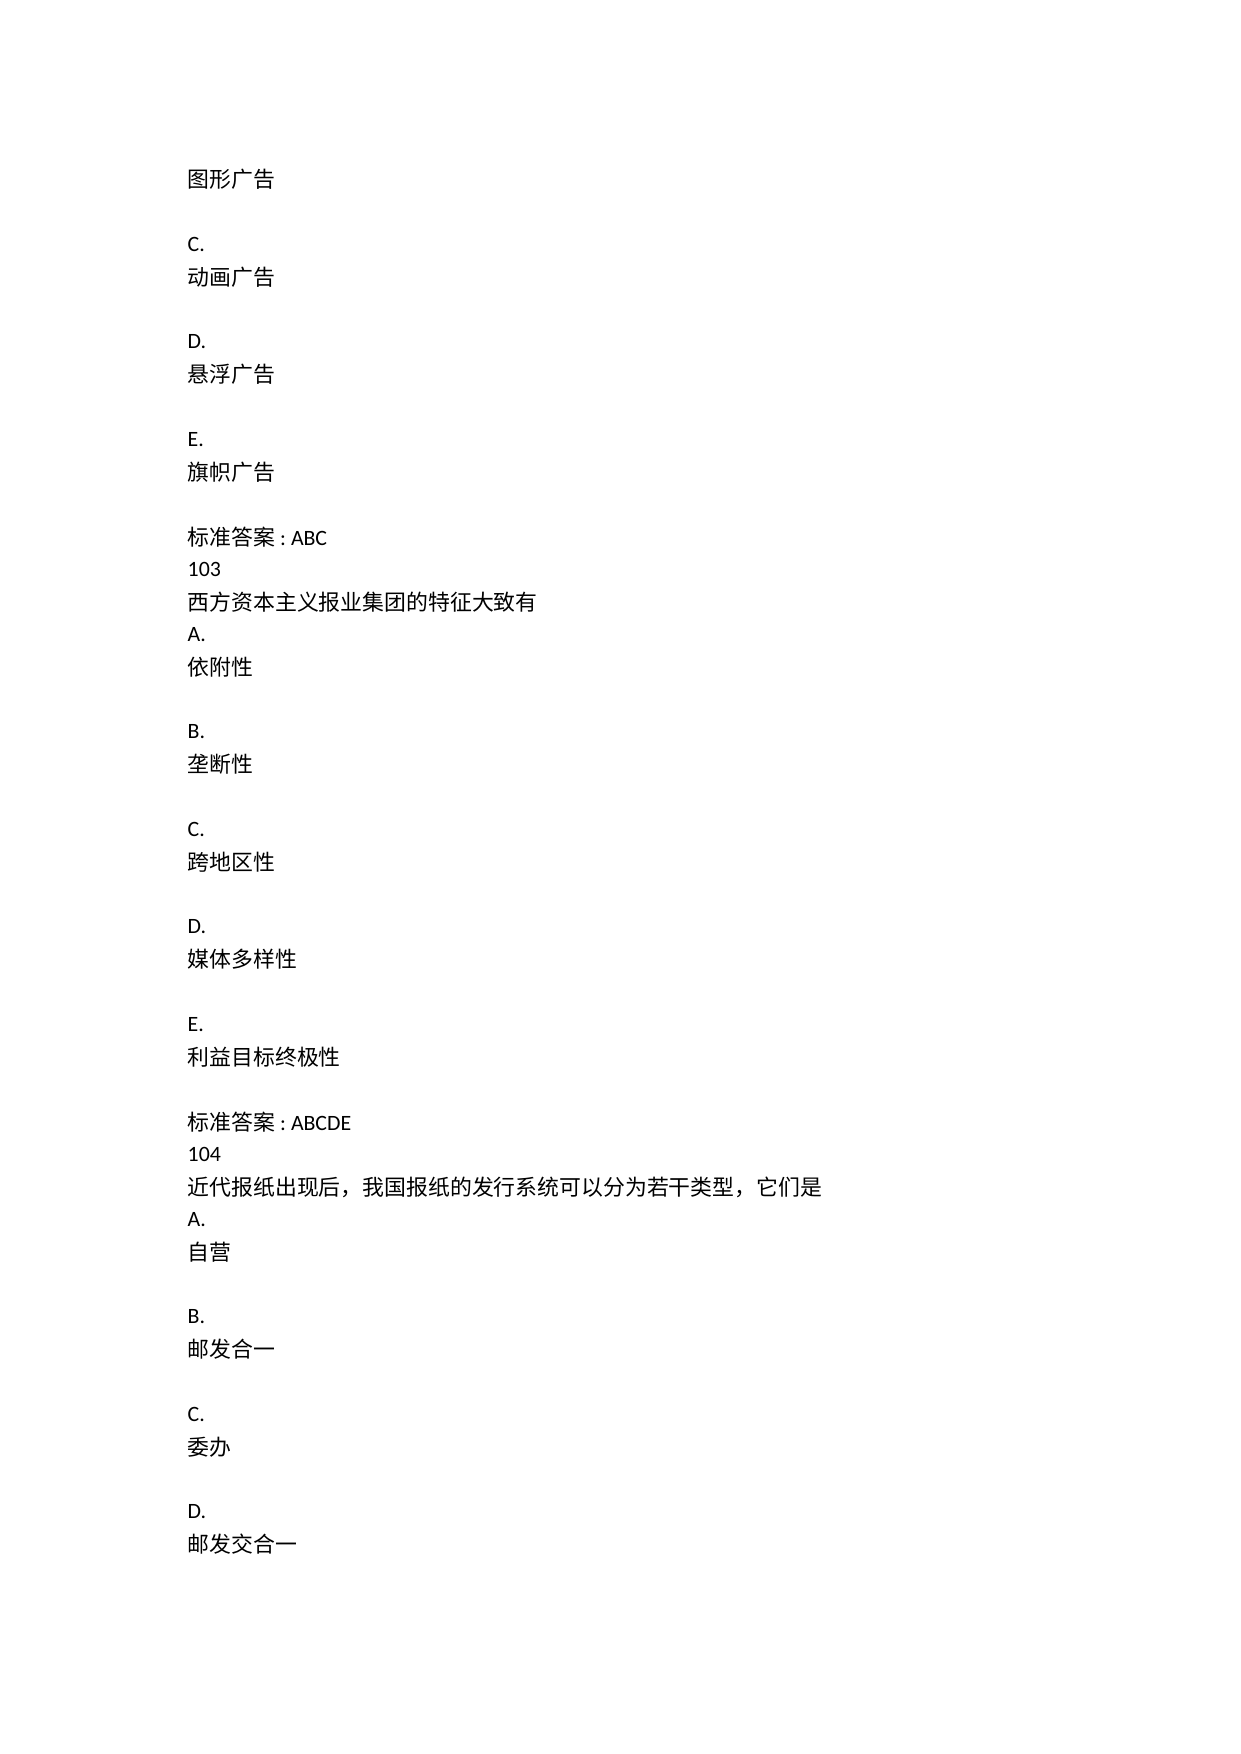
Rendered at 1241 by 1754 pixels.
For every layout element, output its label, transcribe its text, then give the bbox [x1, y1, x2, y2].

text 垄断性 [187, 747, 1053, 779]
text 近代报纸出现后，我国报纸的发行系统可以分为若干类型，它们是 [187, 1169, 1053, 1202]
text 103 [187, 552, 1053, 584]
text 媒体多样性 [187, 942, 1053, 974]
text B. [187, 1299, 1053, 1332]
text B. [187, 714, 1053, 747]
text 旗帜广告 [187, 454, 1053, 487]
text 104 [187, 1137, 1053, 1169]
text 依附性 [187, 649, 1053, 682]
text 邮发交合一 [187, 1527, 1053, 1559]
text 委办 [187, 1429, 1053, 1462]
text C. [187, 812, 1053, 844]
text 悬浮广告 [187, 357, 1053, 389]
text 利益目标终极性 [187, 1039, 1053, 1072]
text D. [187, 324, 1053, 357]
text 跨地区性 [187, 844, 1053, 877]
text 西方资本主义报业集团的特征大致有 [187, 584, 1053, 617]
text E. [187, 422, 1053, 454]
text 动画广告 [187, 259, 1053, 292]
text A. [187, 617, 1053, 649]
text 标准答案 : ABC [187, 519, 1053, 552]
text 图形广告 [187, 162, 1053, 194]
text 邮发合一 [187, 1332, 1053, 1364]
text D. [187, 909, 1053, 942]
text 自营 [187, 1234, 1053, 1267]
text E. [187, 1007, 1053, 1039]
text 标准答案 : ABCDE [187, 1104, 1053, 1137]
text C. [187, 227, 1053, 259]
text A. [187, 1202, 1053, 1234]
text C. [187, 1397, 1053, 1429]
text D. [187, 1494, 1053, 1527]
